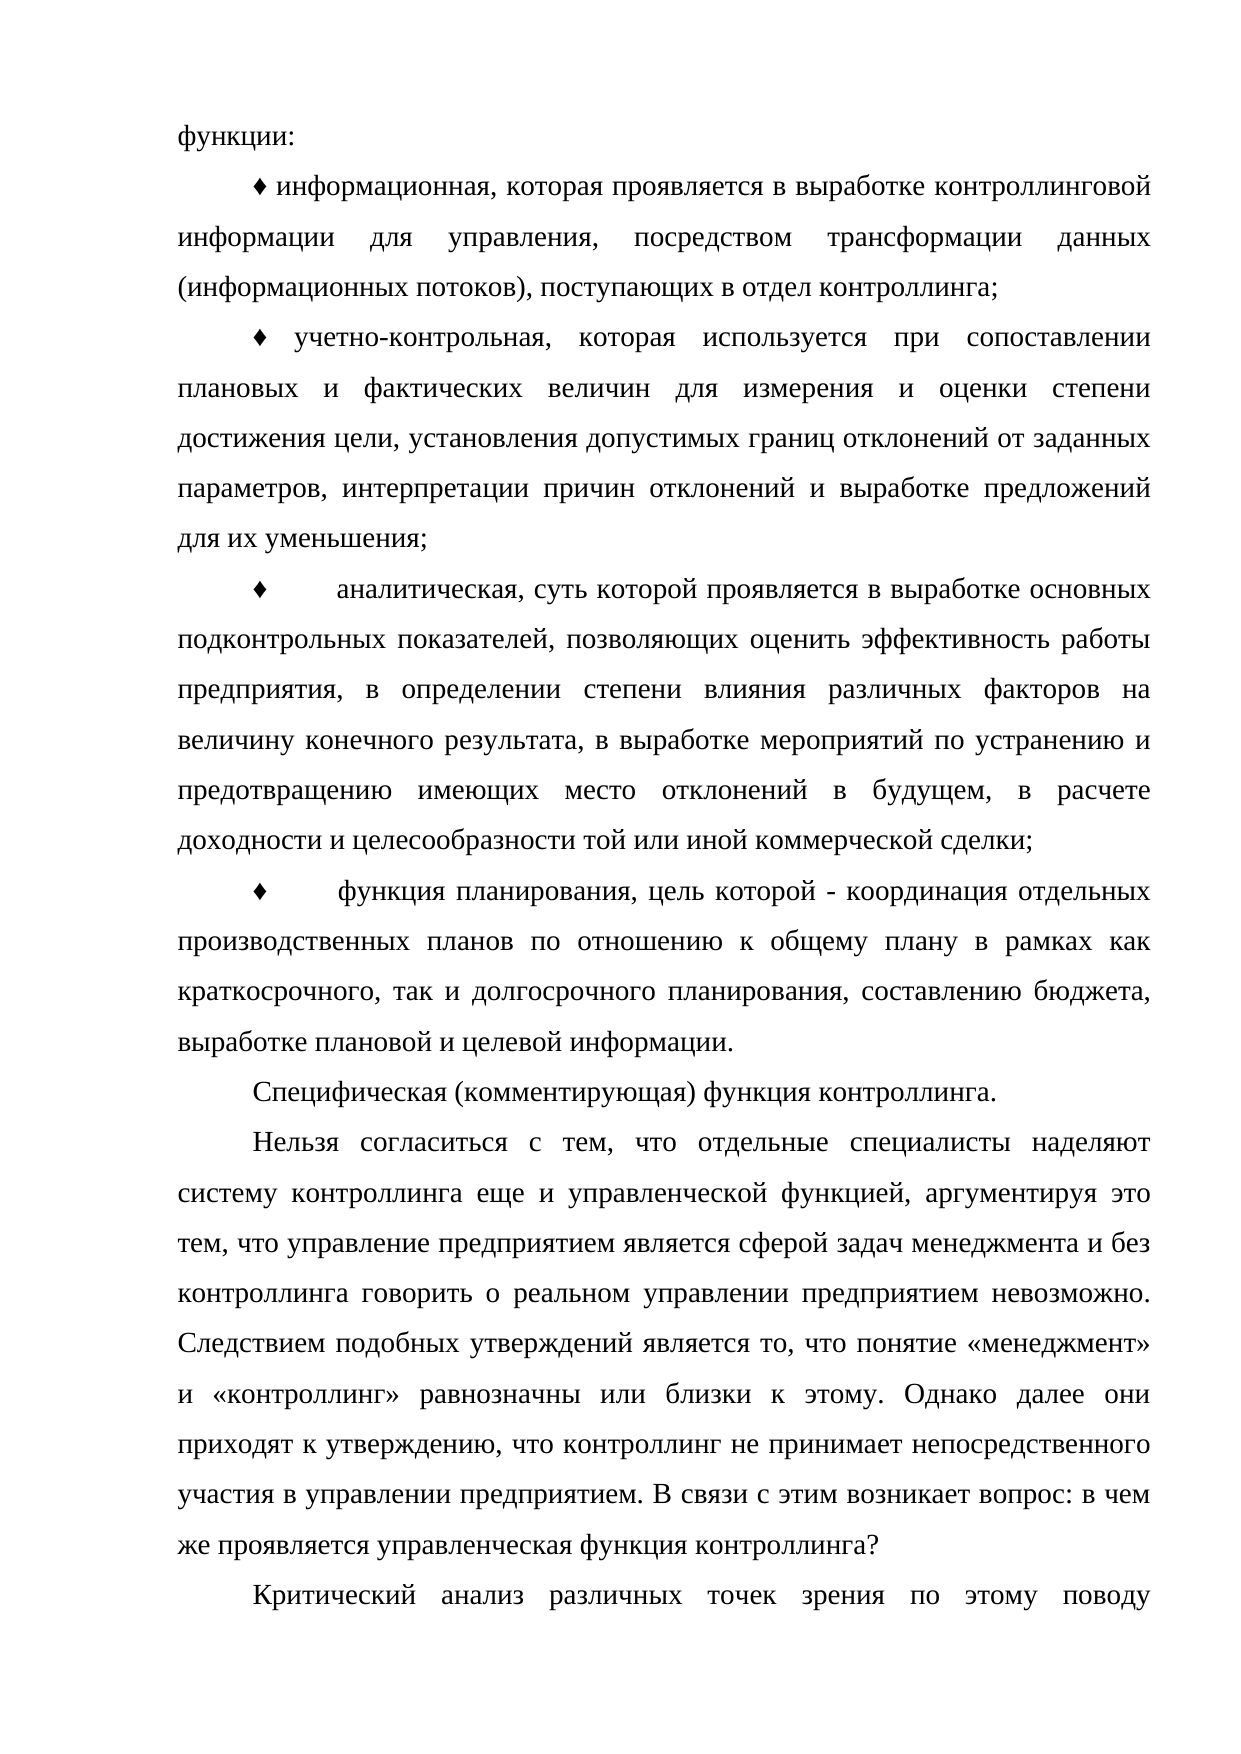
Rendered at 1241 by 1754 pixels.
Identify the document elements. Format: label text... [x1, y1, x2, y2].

list функция планирования, цель которой - координация отдельных производственных планов по отношению к общему плану в рамках как краткосрочного, так и долгосрочного планирования, составлению бюджета, выработке плановой и целевой информации. [177, 873, 1152, 1057]
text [177, 118, 1152, 152]
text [177, 1577, 1152, 1611]
text ♦ учетно-контрольная, которая используется при сопоставлении плановых и фактических величин для измерения и оценки степени достижения цели, установления допустимых границ отклонений от заданных параметров, интерпретации причин отклонений и выработке предложений для их уменьшения; [177, 319, 1152, 554]
list аналитическая, суть которой проявляется в выработке основных подконтрольных показателей, позволяющих оценить эффективность работы предприятия, в определении степени влияния различных факторов на величину конечного результата, в выработке мероприятий по устранению и предотвращению имеющих место отклонений в будущем, в расчете доходности и целесообразности той или иной коммерческой сделки; [177, 571, 1152, 856]
text Нельзя согласиться с тем, что отдельные специалисты наделяют систему контроллинга еще и управленческой функцией, аргументируя это тем, что управление предприятием является сферой задач менеджмента и без контроллинга говорить о реальном управлении предприятием невозможно. Следствием подобных утверждений является то, что понятие «менеджмент» и «контроллинг» равнозначны или близки к этому. Однако далее они приходят к утверждению, что контроллинг не принимает непосредственного участия в управлении предприятием. В связи с этим возникает вопрос: в чем же проявляется управленческая функция контроллинга? [177, 1124, 1152, 1560]
text Специфическая (комментирующая) функция контроллинга. [177, 1074, 1152, 1108]
text ♦ информационная, которая проявляется в выработке контроллинговой информации для управления, посредством трансформации данных (информационных потоков), поступающих в отдел контроллинга; [177, 168, 1152, 303]
